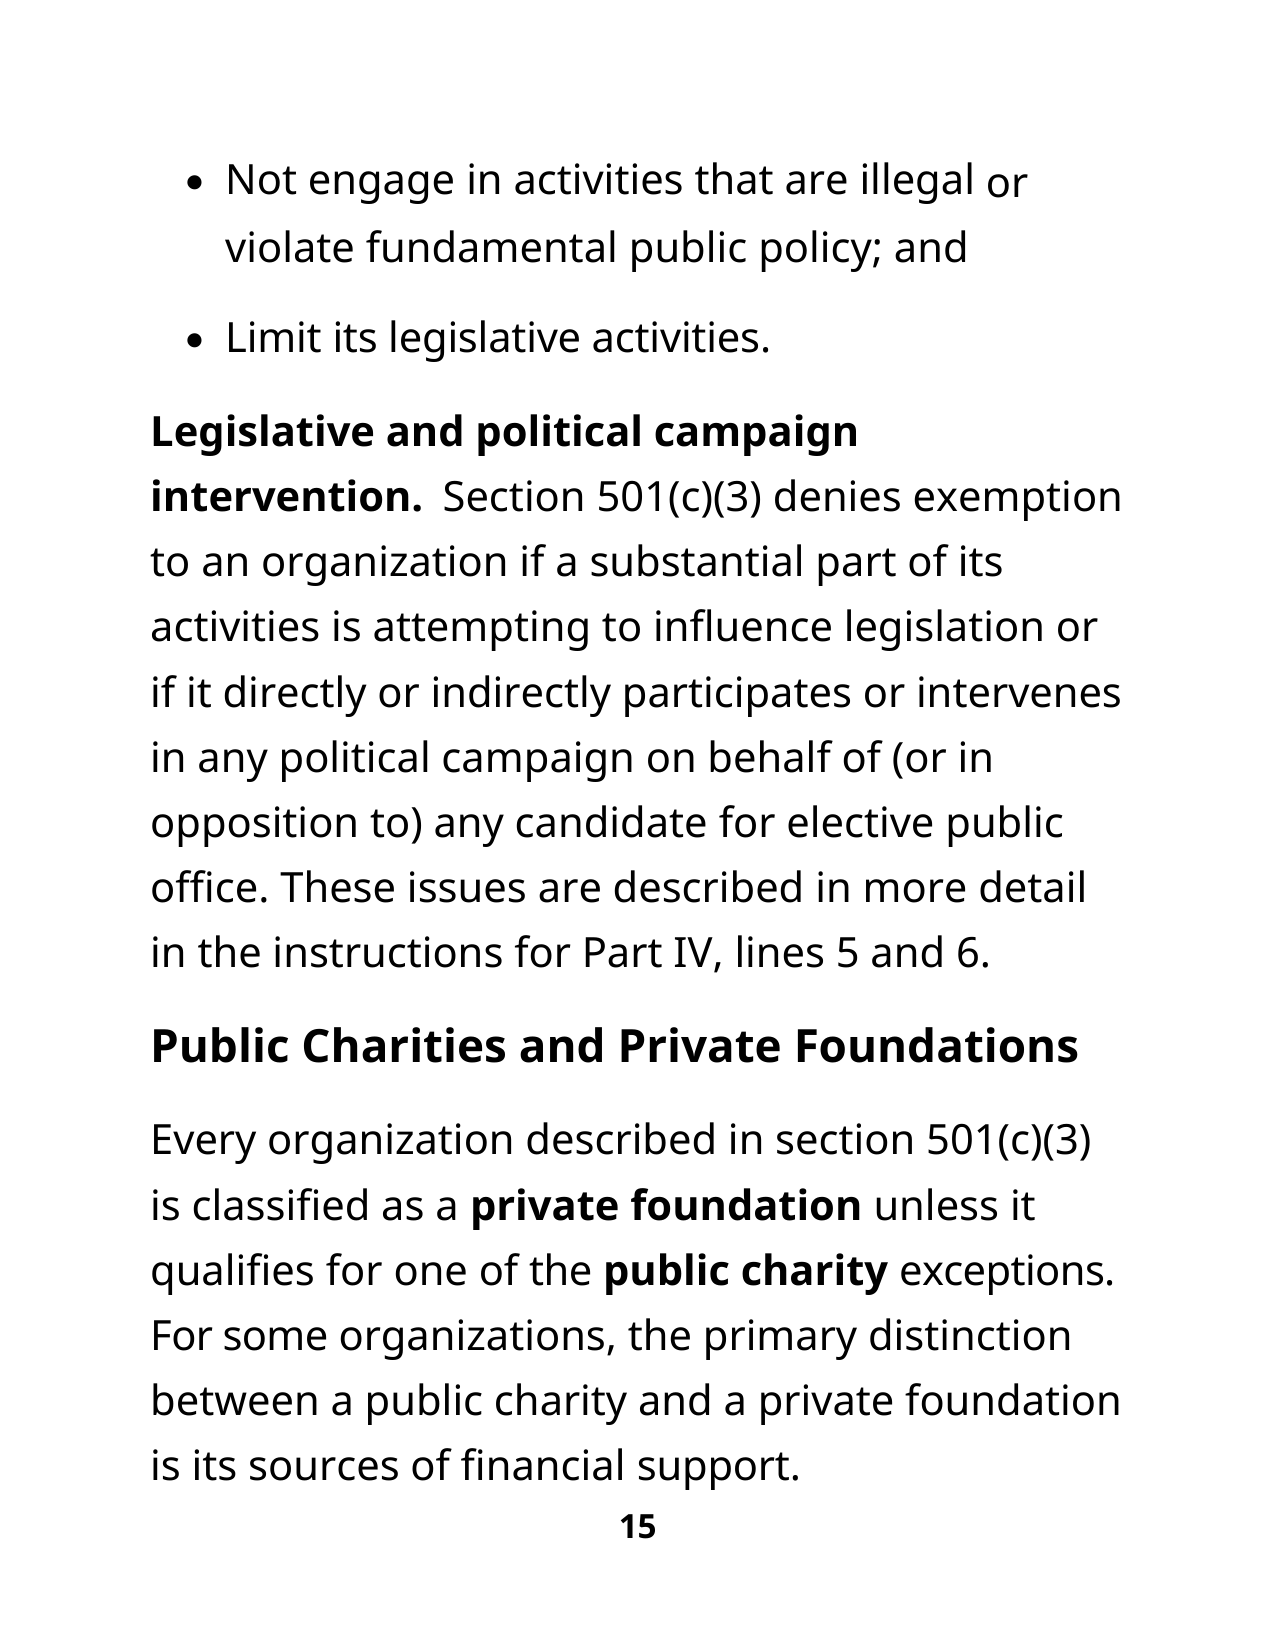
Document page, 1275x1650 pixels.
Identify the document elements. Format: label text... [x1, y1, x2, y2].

text Legislative and political campaign intervention. Section 501(c)(3) denies exemption to an organization if a substantial part of its activities is attempting to influence legislation or if it directly or indirectly participates or intervenes in any political campaign on behalf of (or in opposition to) any candidate for elective public office. These issues are described in more detail in the instructions for Part IV, lines 5 and 6. [150, 402, 1125, 980]
list Not engage in activities that are illegal or violate fundamental public policy; and [187, 150, 1125, 275]
text Every organization described in section 501(c)(3) is classified as a private foundation unless it qualifies for one of the public charity exceptions. For some organizations, the primary distinction between a public charity and a private foundation is its sources of financial support. [150, 1110, 1125, 1493]
subtitle Public Charities and Private Foundations [150, 1013, 1125, 1076]
list Limit its legislative activities. [187, 308, 1125, 368]
